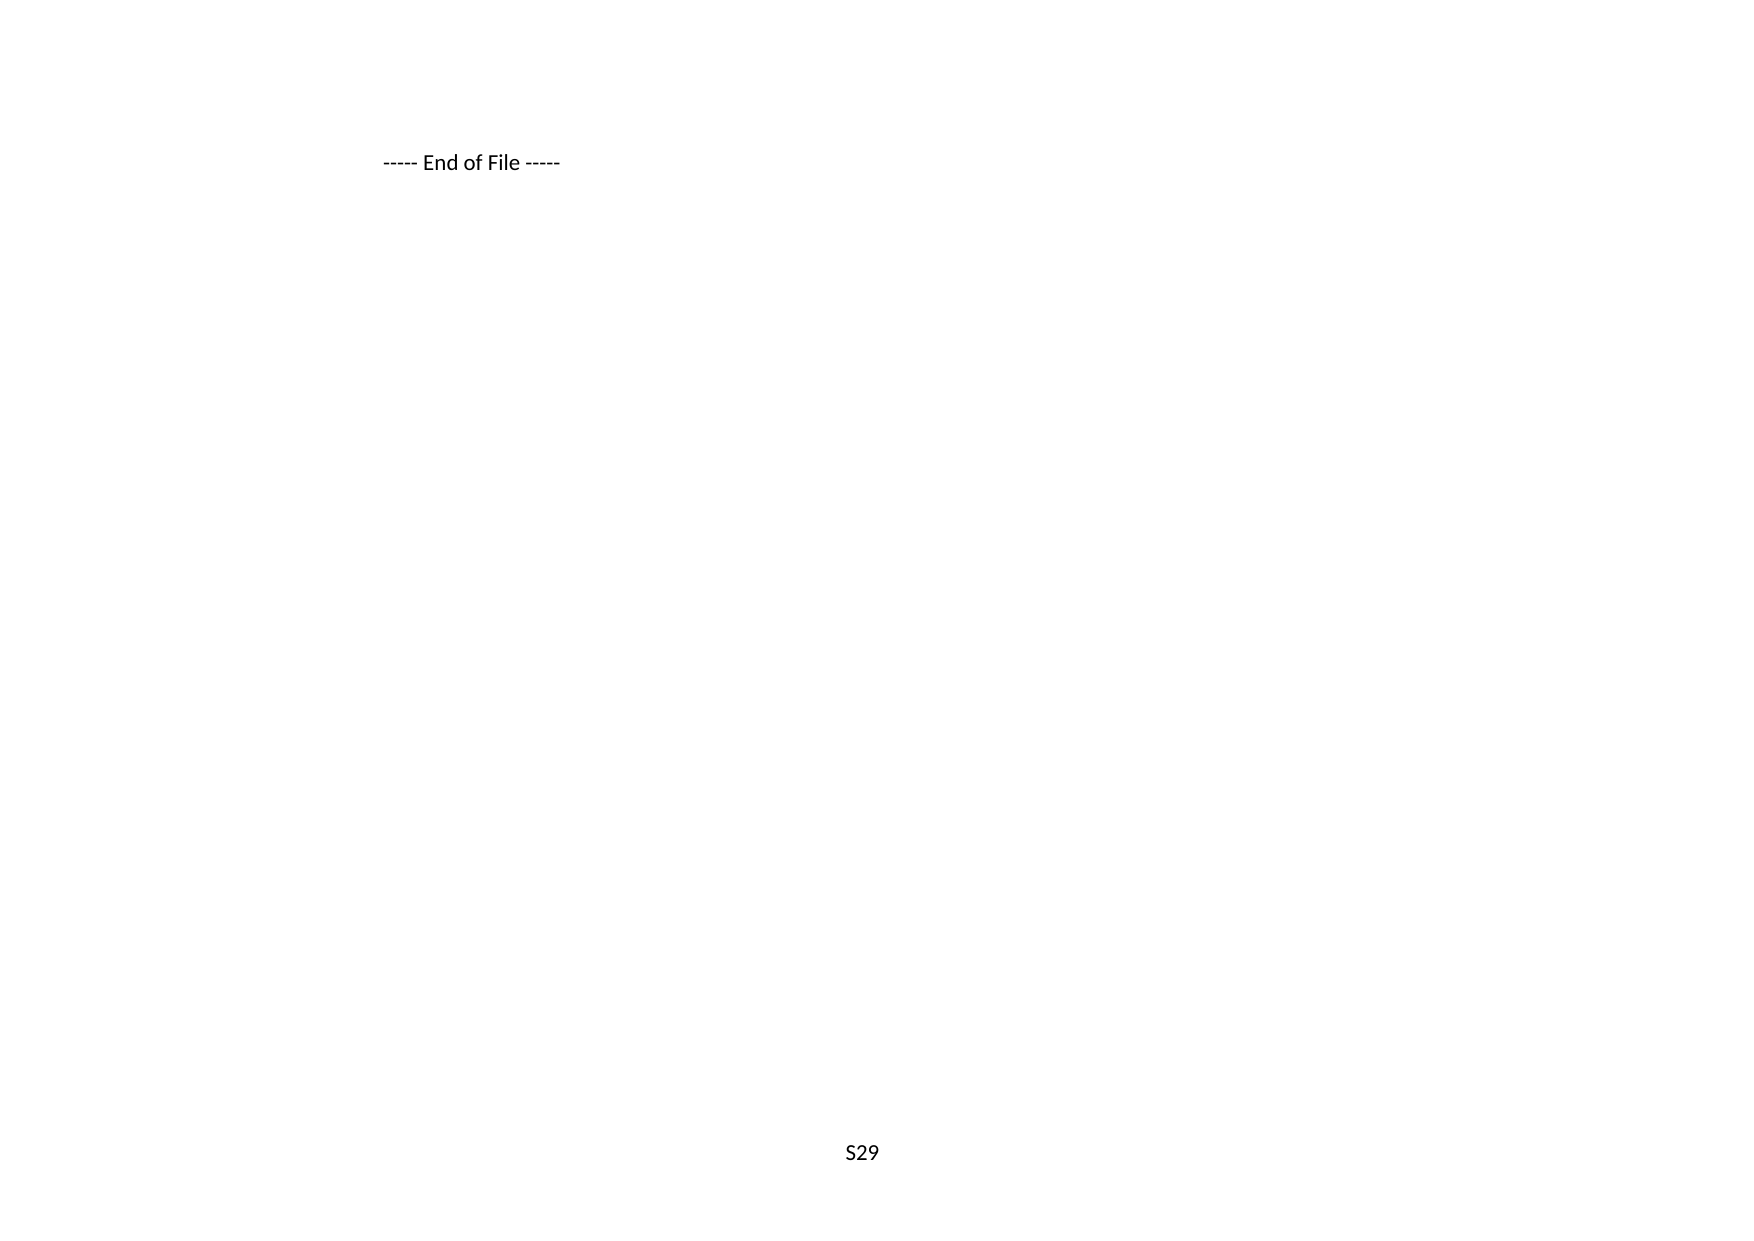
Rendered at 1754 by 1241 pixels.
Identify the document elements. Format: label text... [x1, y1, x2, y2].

text ----- End of File ----- [118, 148, 825, 176]
